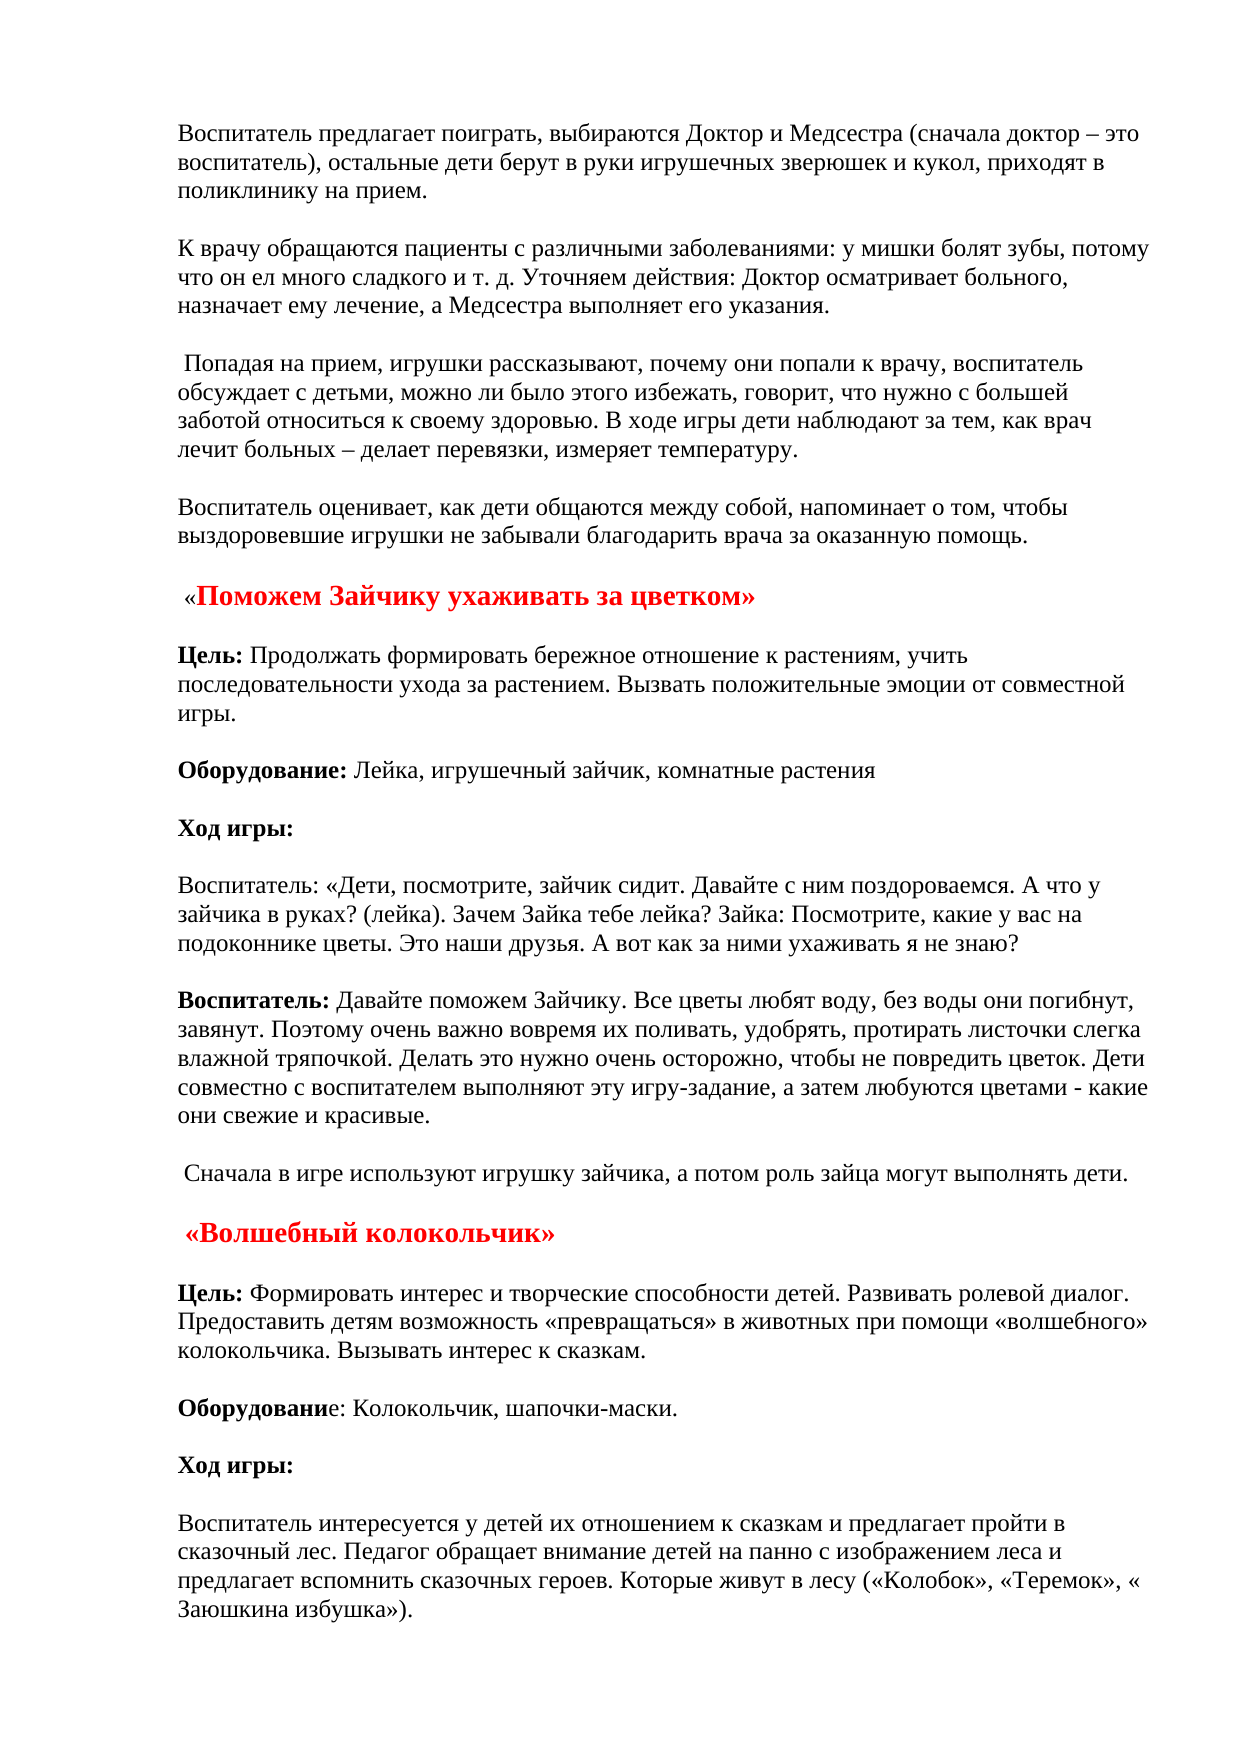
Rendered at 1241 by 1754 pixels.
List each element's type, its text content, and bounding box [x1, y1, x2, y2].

text Ход игры: [177, 1450, 1152, 1479]
text К врачу обращаются пациенты с различными заболеваниями: у мишки болят зубы, потому что он ел много сладкого и т. д. Уточняем действия: Доктор осматривает больного, назначает ему лечение, а Медсестра выполняет его указания. [177, 233, 1152, 319]
text Цель: Формировать интерес и творческие способности детей. Развивать ролевой диалог. Предоставить детям возможность «превращаться» в животных при помощи «волшебного» колокольчика. Вызывать интерес к сказкам. [177, 1278, 1152, 1364]
text Воспитатель оценивает, как дети общаются между собой, напоминает о том, чтобы выздоровевшие игрушки не забывали благодарить врача за оказанную помощь. [177, 492, 1152, 549]
text Воспитатель: «Дети, посмотрите, зайчик сидит. Давайте с ним поздороваемся. А что у зайчика в руках? (лейка). Зачем Зайка тебе лейка? Зайка: Посмотрите, какие у вас на подоконнике цветы. Это наши друзья. А вот как за ними ухаживать я не знаю? [177, 870, 1152, 957]
text Воспитатель: Давайте поможем Зайчику. Все цветы любят воду, без воды они погибнут, завянут. Поэтому очень важно вовремя их поливать, удобрять, протирать листочки слегка влажной тряпочкой. Делать это нужно очень осторожно, чтобы не повредить цветок. Дети совместно с воспитателем выполняют эту игру-задание, а затем любуются цветами - какие они свежие и красивые. [177, 985, 1152, 1129]
text Сначала в игре используют игрушку зайчика, а потом роль зайца могут выполнять дети. [177, 1158, 1152, 1187]
text Воспитатель интересуется у детей их отношением к сказкам и предлагает пройти в сказочный лес. Педагог обращает внимание детей на панно с изображением леса и предлагает вспомнить сказочных героев. Которые живут в лесу («Колобок», «Теремок», « Заюшкина избушка»). [177, 1508, 1152, 1623]
text Попадая на прием, игрушки рассказывают, почему они попали к врачу, воспитатель обсуждает с детьми, можно ли было этого избежать, говорит, что нужно с большей заботой относиться к своему здоровью. В ходе игры дети наблюдают за тем, как врач лечит больных – делает перевязки, измеряет температуру. [177, 348, 1152, 463]
text Оборудование: Колокольчик, шапочки-маски. [177, 1393, 1152, 1421]
text «Поможем Зайчику ухаживать за цветком» [177, 578, 1152, 612]
text Воспитатель предлагает поиграть, выбираются Доктор и Медсестра (сначала доктор – это воспитатель), остальные дети берут в руки игрушечных зверюшек и кукол, приходят в поликлинику на прием. [177, 118, 1152, 204]
text Ход игры: [177, 813, 1152, 842]
text Оборудование: Лейка, игрушечный зайчик, комнатные растения [177, 755, 1152, 784]
text Цель: Продолжать формировать бережное отношение к растениям, учить последовательности ухода за растением. Вызвать положительные эмоции от совместной игры. [177, 640, 1152, 727]
text «Волшебный колокольчик» [177, 1215, 1152, 1249]
